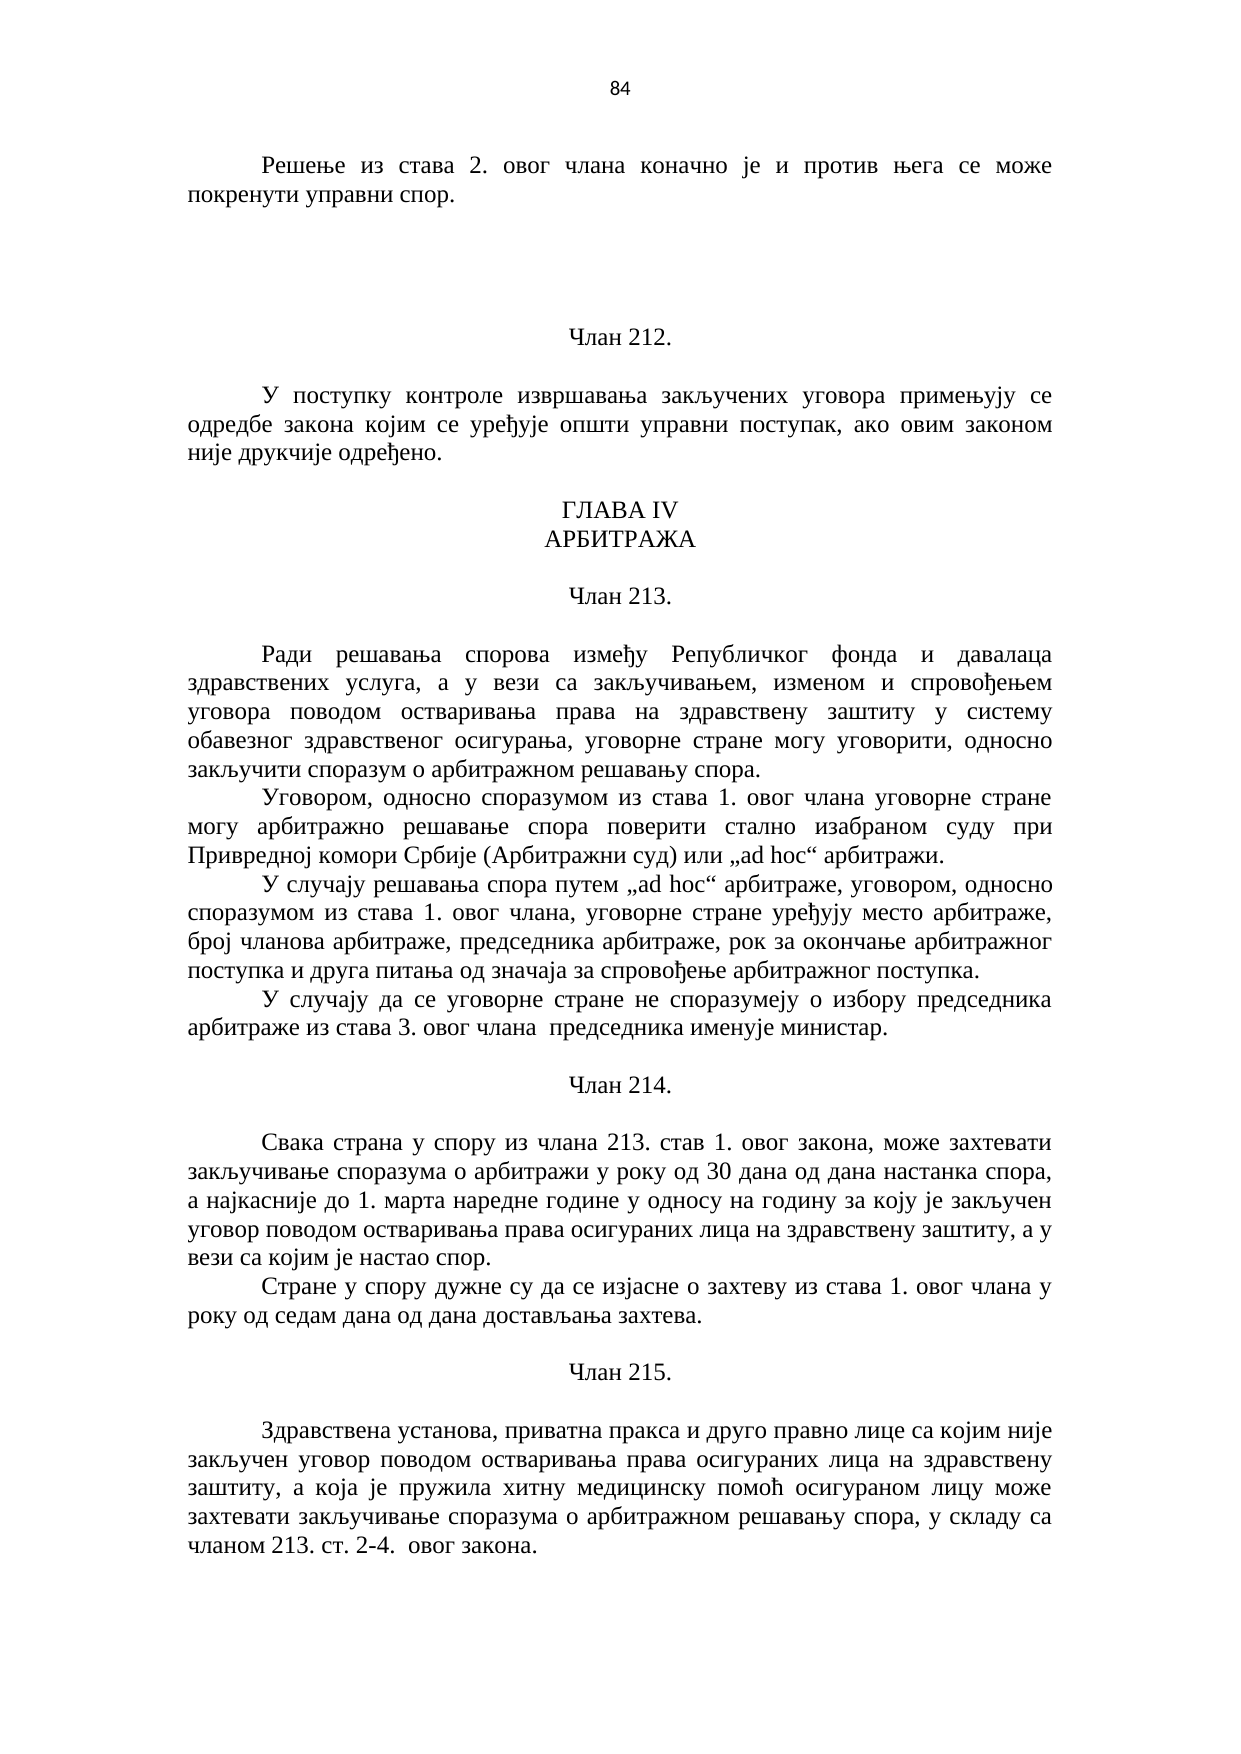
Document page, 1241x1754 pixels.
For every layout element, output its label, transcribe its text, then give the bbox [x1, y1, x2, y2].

text Свака страна у спору из члана 213. став 1. овог закона, може захтевати закључивање споразума о арбитражи у року од 30 дана од дана настанка спора, а најкасније до 1. марта наредне године у односу на годину за коју је закључен уговор поводом остваривања права осигураних лица на здравствену заштиту, а у вези са којим је настао спор. [187, 1127, 1053, 1271]
text Члан 214. [187, 1070, 1053, 1099]
text Члан 215. [187, 1357, 1053, 1386]
text Решење из става 2. овог члана коначно је и против њега се може покренути управни спор. [187, 150, 1053, 207]
text У поступку контроле извршавања закључених уговора примењују се одредбе закона којим се уређује општи управни поступак, ако овим законом није друкчије одређено. [187, 380, 1053, 466]
text У случају да се уговорне стране не споразумеју о избору председника арбитраже из става 3. овог члана председника именује министар. [187, 984, 1053, 1041]
text Здравствена установа, приватна пракса и друго правно лице са којим није закључен уговор поводом остваривања права осигураних лица на здравствену заштиту, а која је пружила хитну медицинску помоћ осигураном лицу може захтевати закључивање споразума о арбитражном решавању спора, у складу са чланом 213. ст. 2-4. овог закона. [187, 1415, 1053, 1559]
text ГЛАВА IV [187, 495, 1053, 524]
text АРБИТРАЖА [187, 524, 1053, 552]
text Члан 212. [187, 322, 1053, 351]
text Ради решавања спорова између Републичког фонда и давалаца здравствених услуга, а у вези са закључивањем, изменом и спровођењем уговора поводом остваривања права на здравствену заштиту у систему обавезног здравственог осигурања, уговорне стране могу уговорити, односно закључити споразум о арбитражном решавању спора. [187, 639, 1053, 782]
text Члан 213. [187, 581, 1053, 610]
text Уговором, односно споразумом из става 1. овог члана уговорне стране могу арбитражно решавање спора поверити стално изабраном суду при Привредној комори Србије (Арбитражни суд) или „ad hoc“ арбитражи. [187, 782, 1053, 869]
text Стране у спору дужне су да се изјасне о захтеву из става 1. овог члана у року од седам дана од дана достављања захтева. [187, 1271, 1053, 1329]
text У случају решавања спора путем „ad hoc“ арбитраже, уговором, односно споразумом из става 1. овог члана, уговорне стране уређују место арбитраже, број чланова арбитраже, председника арбитраже, рок за окончање арбитражног поступка и друга питања од значаја за спровођење арбитражног поступка. [187, 869, 1053, 984]
